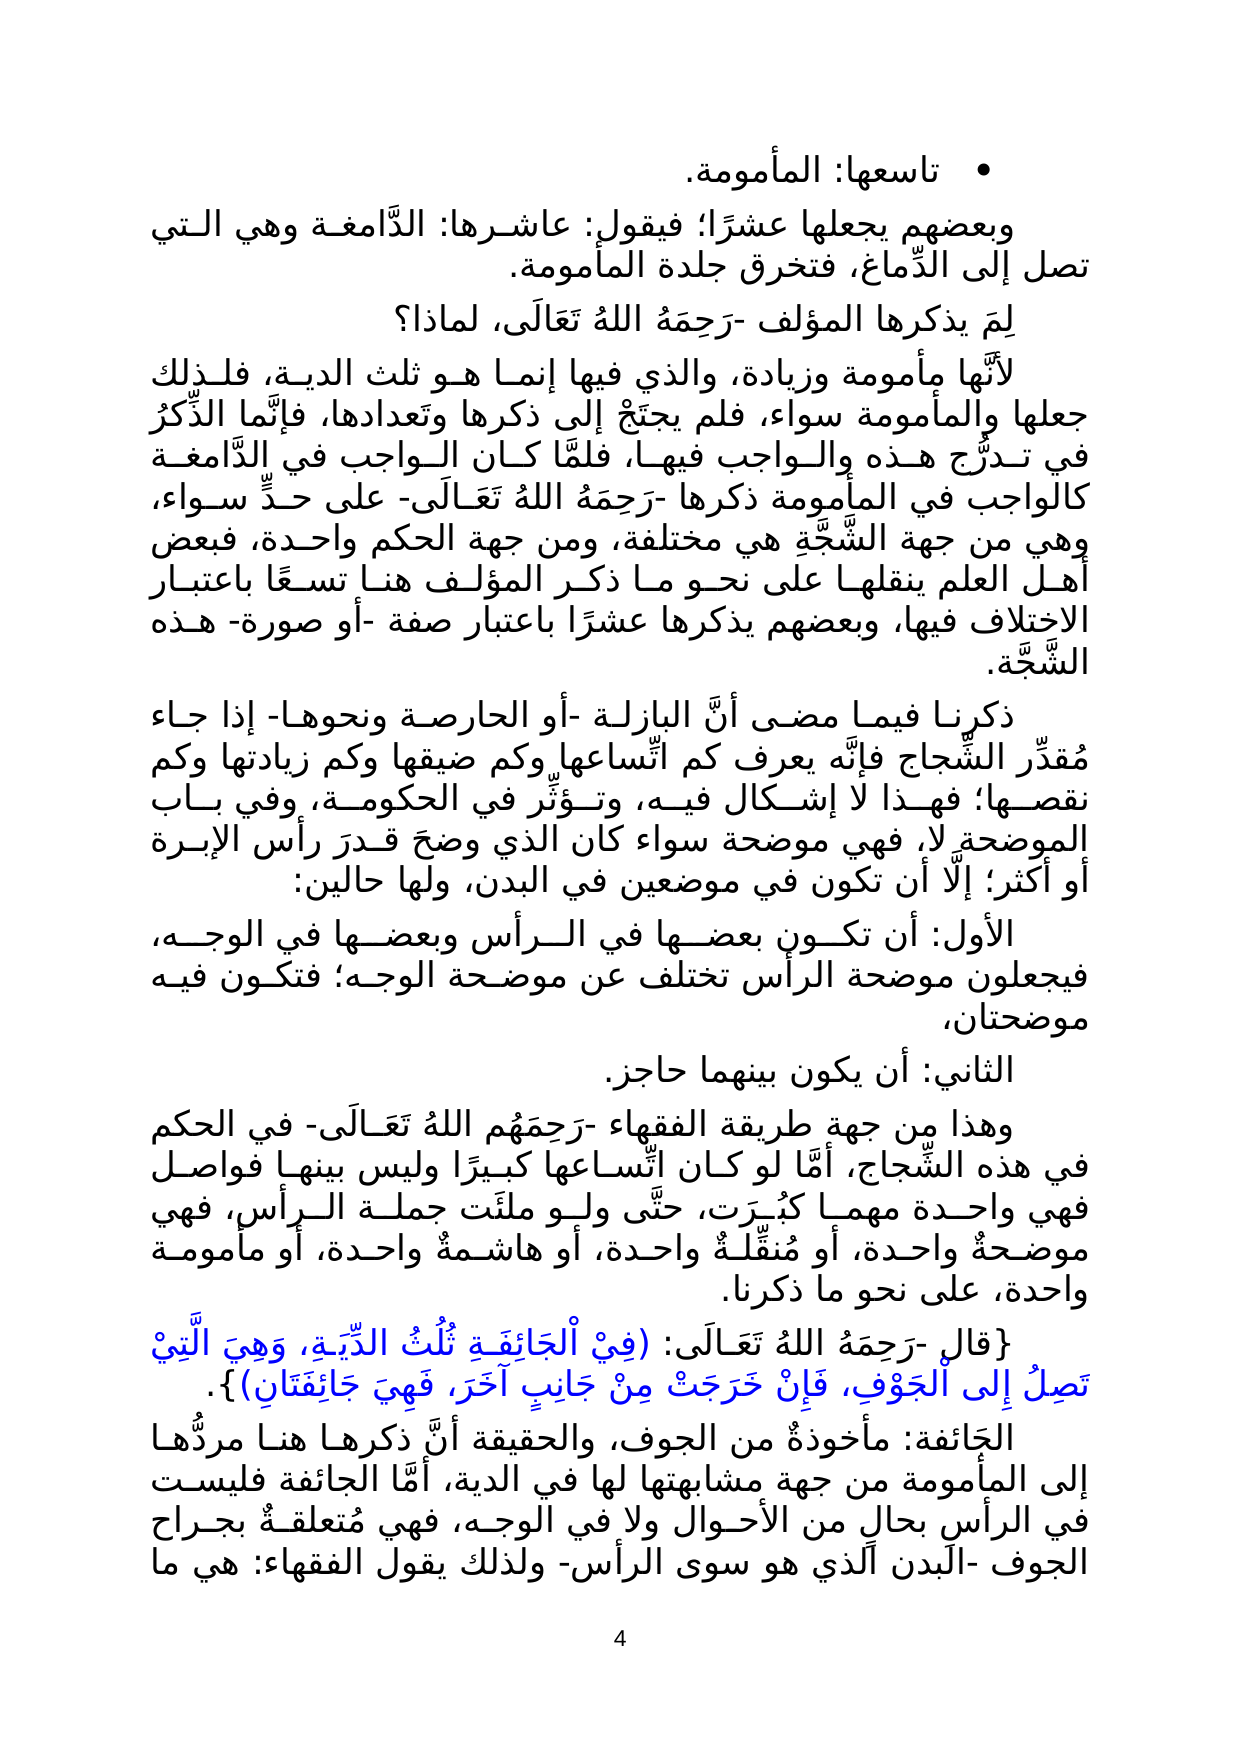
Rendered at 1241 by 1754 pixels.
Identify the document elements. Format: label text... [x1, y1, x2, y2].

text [150, 1417, 1090, 1582]
text لِمَ يذكرها المؤلف -رَحِمَهُ اللهُ تَعَالَى، لماذا؟ [150, 299, 1090, 340]
text الأول: أن تكون بعضها في الرأس وبعضها في الوجه، فيجعلون موضحة الرأس تختلف عن موضحة الوجه؛ فتكون فيه موضحتان، [150, 914, 1090, 1037]
text الثاني: أن يكون بينهما حاجز. [150, 1050, 1090, 1091]
text {قال -رَحِمَهُ اللهُ تَعَالَى: (فِيْ اْلجَائِفَةِ ثُلُثُ الدِّيَةِ، وَهِيَ الَّتِيْ تَصِلُ إِلى اْلجَوْفِ، فَإِنْ خَرَجَتْ مِنْ جَانِبٍ آخَرَ، فَهِيَ جَائِفَتَانِ)}. [150, 1322, 1090, 1405]
text ذكرنا فيما مضى أنَّ البازلة -أو الحارصة ونحوها- إذا جاء مُقدِّر الشِّجاج فإنَّه يعرف كم اتِّساعها وكم ضيقها وكم زيادتها وكم نقصها؛ فهذا لا إشكال فيه، وتؤثِّر في الحكومة، وفي باب الموضحة لا، فهي موضحة سواء كان الذي وضحَ قدرَ رأس الإبرة أو أكثر؛ إلَّا أن تكون في موضعين في البدن، ولها حالين: [150, 695, 1090, 901]
list تاسعها: المأمومة. [150, 150, 978, 191]
text وبعضهم يجعلها عشرًا؛ فيقول: عاشرها: الدَّامغة وهي التي تصل إلى الدِّماغ، فتخرق جلدة المأمومة. [150, 204, 1090, 286]
text لأنَّها مأمومة وزيادة، والذي فيها إنما هو ثلث الدية، فلذلك جعلها والمأمومة سواء، فلم يجتَجْ إلى ذكرها وتَعدادها، فإنَّما الذِّكرُ في تدرُّج هذه والواجب فيها، فلمَّا كان الواجب في الدَّامغة كالواجب في المأمومة ذكرها -رَحِمَهُ اللهُ تَعَالَى- على حدٍّ سواء، وهي من جهة الشَّجَّةِ هي مختلفة، ومن جهة الحكم واحدة، فبعض أهل العلم ينقلها على نحو ما ذكر المؤلف هنا تسعًا باعتبار الاختلاف فيها، وبعضهم يذكرها عشرًا باعتبار صفة -أو صورة- هذه الشَّجَّة. [150, 352, 1090, 682]
text وهذا من جهة طريقة الفقهاء -رَحِمَهُم اللهُ تَعَالَى- في الحكم في هذه الشِّجاج، أمَّا لو كان اتِّساعها كبيرًا وليس بينها فواصل فهي واحدة مهما كبُرَت، حتَّى ولو ملئَت جملة الرأس، فهي موضحةٌ واحدة، أو مُنقِّلةٌ واحدة، أو هاشمةٌ واحدة، أو مأمومة واحدة، على نحو ما ذكرنا. [150, 1104, 1090, 1310]
